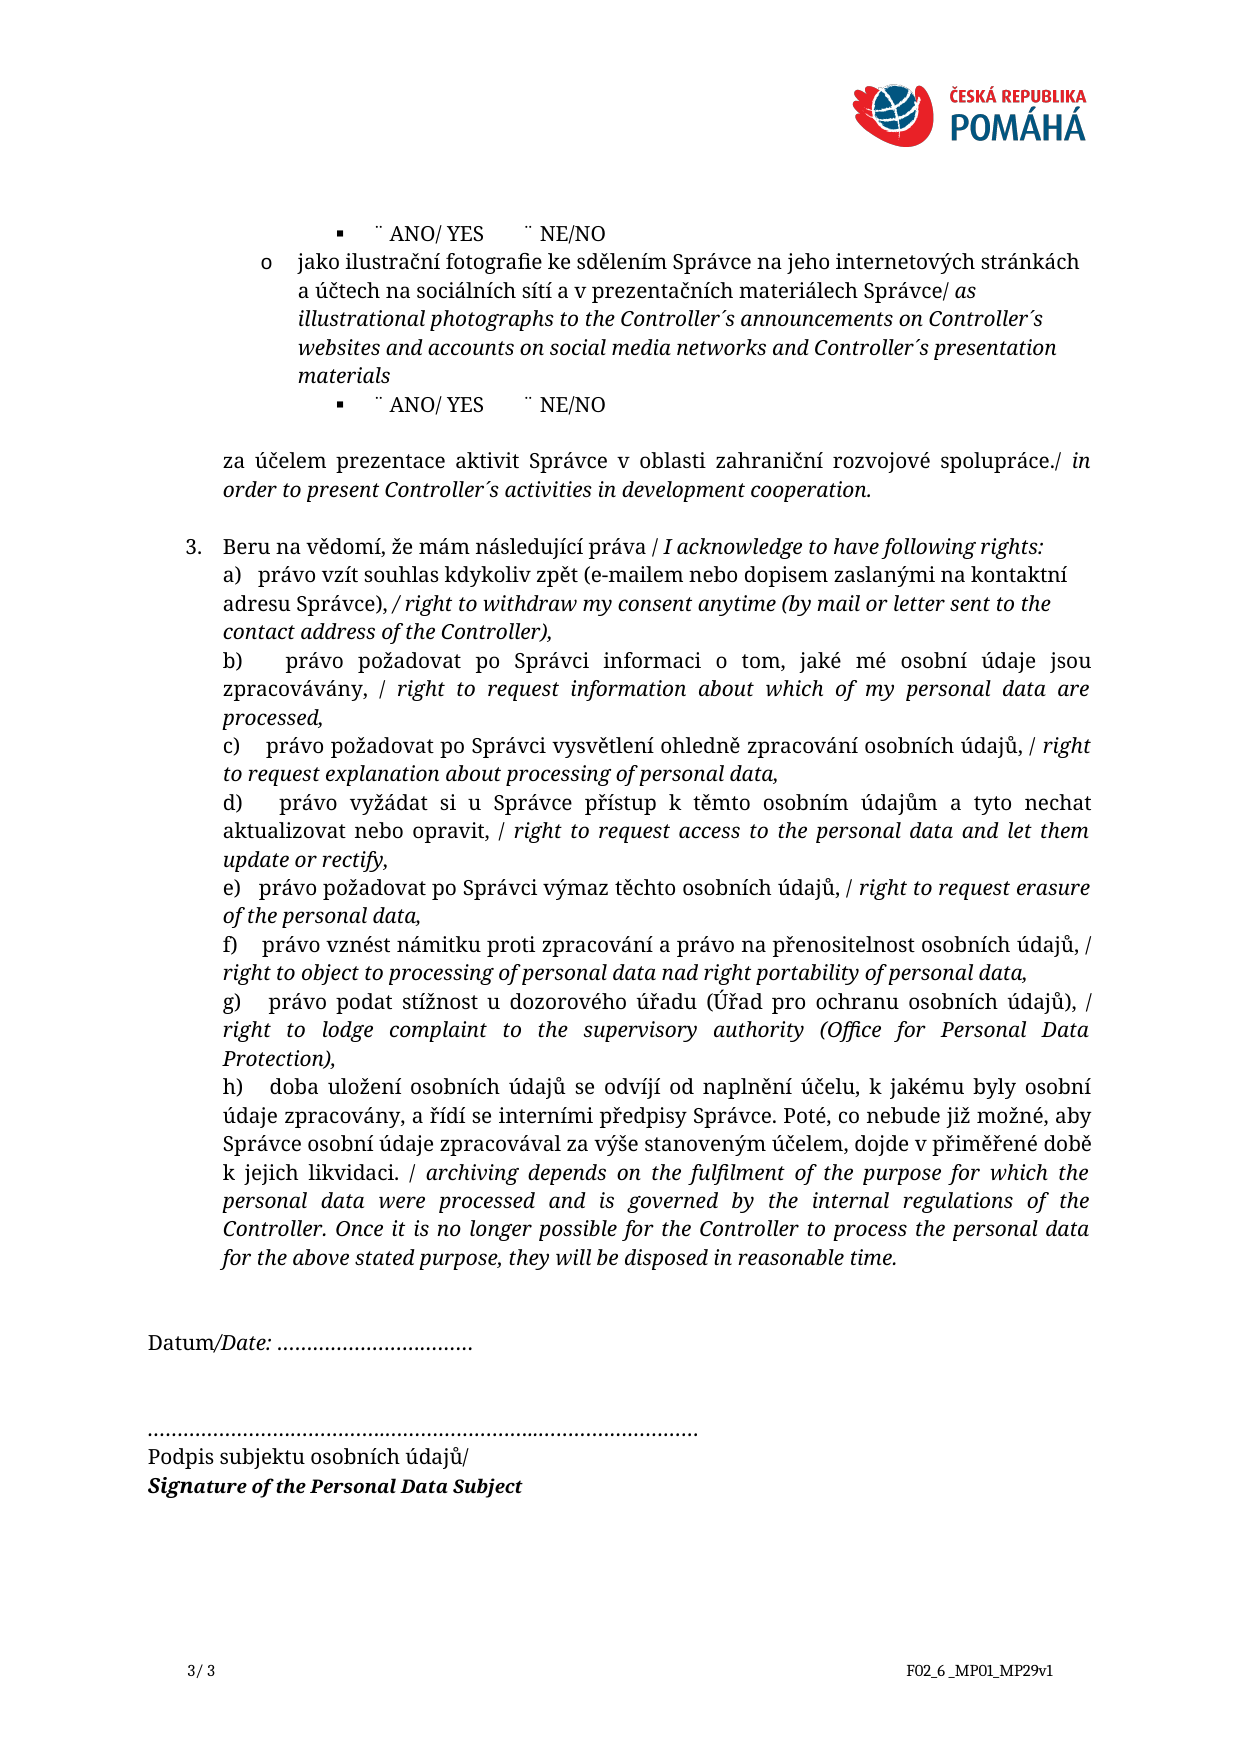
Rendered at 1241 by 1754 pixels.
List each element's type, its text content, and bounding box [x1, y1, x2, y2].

text g) právo podat stížnost u dozorového úřadu (Úřad pro ochranu osobních údajů), / right to lodge complaint to the supervisory authority (Office for Personal Data Protection), [223, 987, 1093, 1072]
list ¨ ANO/ YES ¨ NE/NO [335, 219, 1093, 247]
text Podpis subjektu osobních údajů/ [148, 1442, 1093, 1471]
list Beru na vědomí, že mám následující práva / I acknowledge to have following rights: [185, 532, 1093, 560]
text Datum/Date: …………………………… [148, 1328, 1093, 1357]
text b) právo požadovat po Správci informaci o tom, jaké mé osobní údaje jsou zpracovávány, / right to request information about which of my personal data are processed, [223, 646, 1093, 731]
list jako ilustrační fotografie ke sdělením Správce na jeho internetových stránkách a účtech na sociálních sítí a v prezentačních materiálech Správce/ as illustrational photographs to the Controller´s announcements on Controller´s websites and accounts on social media networks and Controller´s presentation materials [260, 247, 1093, 390]
text ………………………………….……………………..……………………… [148, 1414, 1093, 1442]
picture [848, 76, 1096, 152]
text e) právo požadovat po Správci výmaz těchto osobních údajů, / right to request erasure of the personal data, [223, 873, 1093, 930]
text h) doba uložení osobních údajů se odvíjí od naplnění účelu, k jakému byly osobní údaje zpracovány, a řídí se interními předpisy Správce. Poté, co nebude již možné, aby Správce osobní údaje zpracovával za výše stanoveným účelem, dojde v přiměřené době k jejich likvidaci. / archiving depends on the fulfilment of the purpose for which the personal data were processed and is governed by the internal regulations of the Controller. Once it is no longer possible for the Controller to process the personal data for the above stated purpose, they will be disposed in reasonable time. [223, 1072, 1093, 1271]
list ¨ ANO/ YES ¨ NE/NO [335, 390, 1093, 418]
text f) právo vznést námitku proti zpracování a právo na přenositelnost osobních údajů, / right to object to processing of personal data nad right portability of personal data, [223, 930, 1093, 987]
text d) právo vyžádat si u Správce přístup k těmto osobním údajům a tyto nechat aktualizovat nebo opravit, / right to request access to the personal data and let them update or rectify, [223, 788, 1093, 873]
text c) právo požadovat po Správci vysvětlení ohledně zpracování osobních údajů, / right to request explanation about processing of personal data, [223, 731, 1093, 788]
text za účelem prezentace aktivit Správce v oblasti zahraniční rozvojové spolupráce./ in order to present Controller´s activities in development cooperation. [223, 447, 1093, 503]
text a) právo vzít souhlas kdykoliv zpět (e-mailem nebo dopisem zaslanými na kontaktní adresu Správce), / right to withdraw my consent anytime (by mail or letter sent to the contact address of the Controller), [223, 560, 1093, 646]
title Signature of the Personal Data Subject [148, 1471, 1093, 1499]
